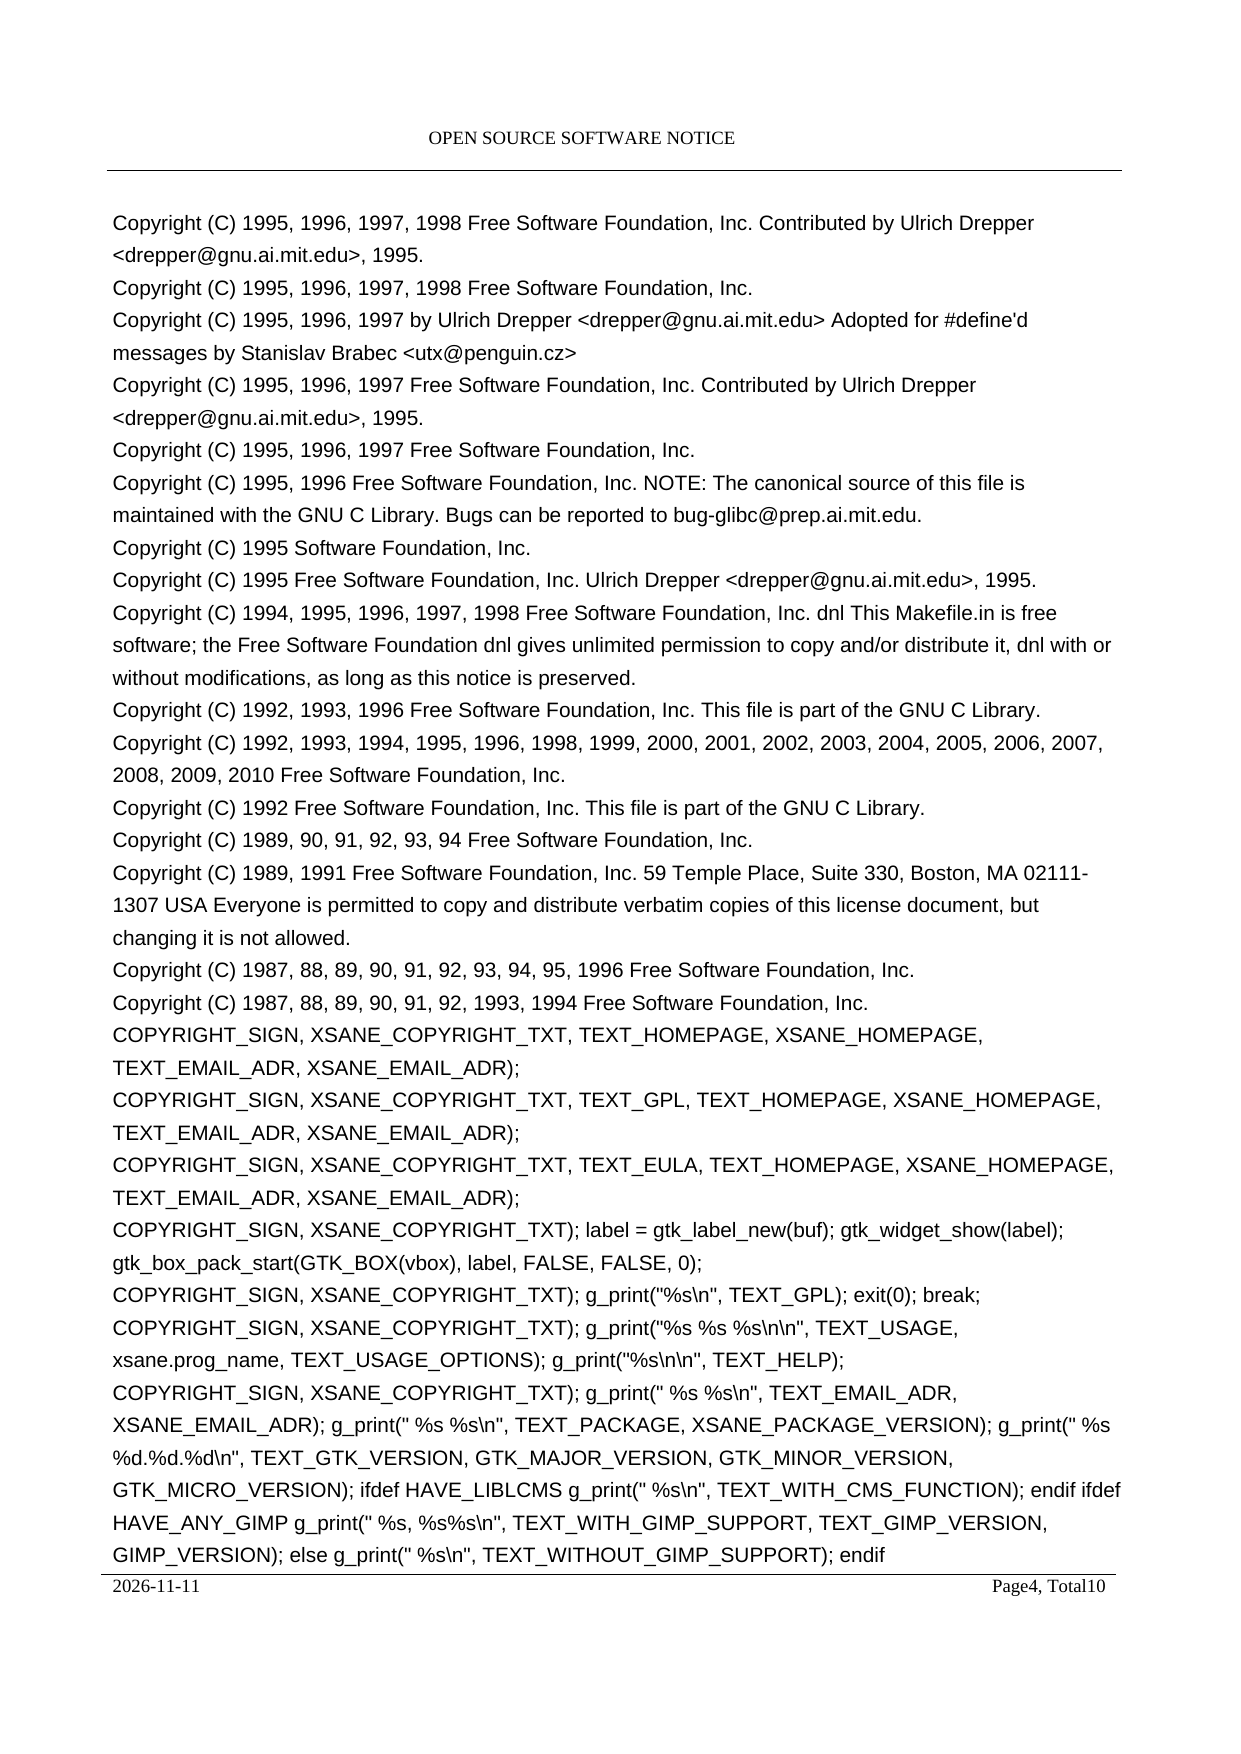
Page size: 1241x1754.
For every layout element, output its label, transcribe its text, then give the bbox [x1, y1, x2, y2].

text Copyright (C) 1992, 1993, 1994, 1995, 1996, 1998, 1999, 2000, 2001, 2002, 2003, 2004, 2005, 2006, 2007, 2008, 2009, 2010 Free Software Foundation, Inc. [112, 726, 1128, 791]
text Copyright (C) 1989, 1991 Free Software Foundation, Inc. 59 Temple Place, Suite 330, Boston, MA 02111-1307 USA Everyone is permitted to copy and distribute verbatim copies of this license document, but changing it is not allowed. [112, 856, 1128, 954]
text COPYRIGHT_SIGN, XSANE_COPYRIGHT_TXT); g_print("%s\n", TEXT_GPL); exit(0); break; [112, 1279, 1128, 1311]
text COPYRIGHT_SIGN, XSANE_COPYRIGHT_TXT); g_print("%s %s %s\n\n", TEXT_USAGE, xsane.prog_name, TEXT_USAGE_OPTIONS); g_print("%s\n\n", TEXT_HELP); [112, 1311, 1128, 1376]
text Copyright (C) 1995, 1996, 1997 Free Software Foundation, Inc. [112, 434, 1128, 466]
text Copyright (C) 1994, 1995, 1996, 1997, 1998 Free Software Foundation, Inc. dnl This Makefile.in is free software; the Free Software Foundation dnl gives unlimited permission to copy and/or distribute it, dnl with or without modifications, as long as this notice is preserved. [112, 596, 1128, 694]
text Copyright (C) 1995 Free Software Foundation, Inc. Ulrich Drepper <drepper@gnu.ai.mit.edu>, 1995. [112, 564, 1128, 596]
text COPYRIGHT_SIGN, XSANE_COPYRIGHT_TXT); label = gtk_label_new(buf); gtk_widget_show(label); gtk_box_pack_start(GTK_BOX(vbox), label, FALSE, FALSE, 0); [112, 1214, 1128, 1279]
text Copyright (C) 1995 Software Foundation, Inc. [112, 531, 1128, 564]
text Copyright (C) 1987, 88, 89, 90, 91, 92, 1993, 1994 Free Software Foundation, Inc. [112, 986, 1128, 1019]
text Copyright (C) 1995, 1996, 1997, 1998 Free Software Foundation, Inc. [112, 271, 1128, 304]
text Copyright (C) 1992 Free Software Foundation, Inc. This file is part of the GNU C Library. [112, 791, 1128, 824]
text COPYRIGHT_SIGN, XSANE_COPYRIGHT_TXT, TEXT_GPL, TEXT_HOMEPAGE, XSANE_HOMEPAGE, TEXT_EMAIL_ADR, XSANE_EMAIL_ADR); [112, 1084, 1128, 1149]
text COPYRIGHT_SIGN, XSANE_COPYRIGHT_TXT); g_print(" %s %s\n", TEXT_EMAIL_ADR, XSANE_EMAIL_ADR); g_print(" %s %s\n", TEXT_PACKAGE, XSANE_PACKAGE_VERSION); g_print(" %s%d.%d.%d\n", TEXT_GTK_VERSION, GTK_MAJOR_VERSION, GTK_MINOR_VERSION, GTK_MICRO_VERSION); ifdef HAVE_LIBLCMS g_print(" %s\n", TEXT_WITH_CMS_FUNCTION); endif ifdef HAVE_ANY_GIMP g_print(" %s, %s%s\n", TEXT_WITH_GIMP_SUPPORT, TEXT_GIMP_VERSION, GIMP_VERSION); else g_print(" %s\n", TEXT_WITHOUT_GIMP_SUPPORT); endif [112, 1376, 1128, 1571]
text Copyright (C) 1995, 1996 Free Software Foundation, Inc. NOTE: The canonical source of this file is maintained with the GNU C Library. Bugs can be reported to bug-glibc@prep.ai.mit.edu. [112, 466, 1128, 531]
text Copyright (C) 1995, 1996, 1997 by Ulrich Drepper <drepper@gnu.ai.mit.edu> Adopted for #define'd messages by Stanislav Brabec <utx@penguin.cz> [112, 304, 1128, 369]
text COPYRIGHT_SIGN, XSANE_COPYRIGHT_TXT, TEXT_EULA, TEXT_HOMEPAGE, XSANE_HOMEPAGE, TEXT_EMAIL_ADR, XSANE_EMAIL_ADR); [112, 1149, 1128, 1214]
text Copyright (C) 1989, 90, 91, 92, 93, 94 Free Software Foundation, Inc. [112, 824, 1128, 856]
text COPYRIGHT_SIGN, XSANE_COPYRIGHT_TXT, TEXT_HOMEPAGE, XSANE_HOMEPAGE, TEXT_EMAIL_ADR, XSANE_EMAIL_ADR); [112, 1019, 1128, 1084]
text Copyright (C) 1995, 1996, 1997 Free Software Foundation, Inc. Contributed by Ulrich Drepper <drepper@gnu.ai.mit.edu>, 1995. [112, 369, 1128, 434]
text Copyright (C) 1992, 1993, 1996 Free Software Foundation, Inc. This file is part of the GNU C Library. [112, 694, 1128, 726]
text Copyright (C) 1995, 1996, 1997, 1998 Free Software Foundation, Inc. Contributed by Ulrich Drepper <drepper@gnu.ai.mit.edu>, 1995. [112, 206, 1128, 271]
text Copyright (C) 1987, 88, 89, 90, 91, 92, 93, 94, 95, 1996 Free Software Foundation, Inc. [112, 954, 1128, 986]
